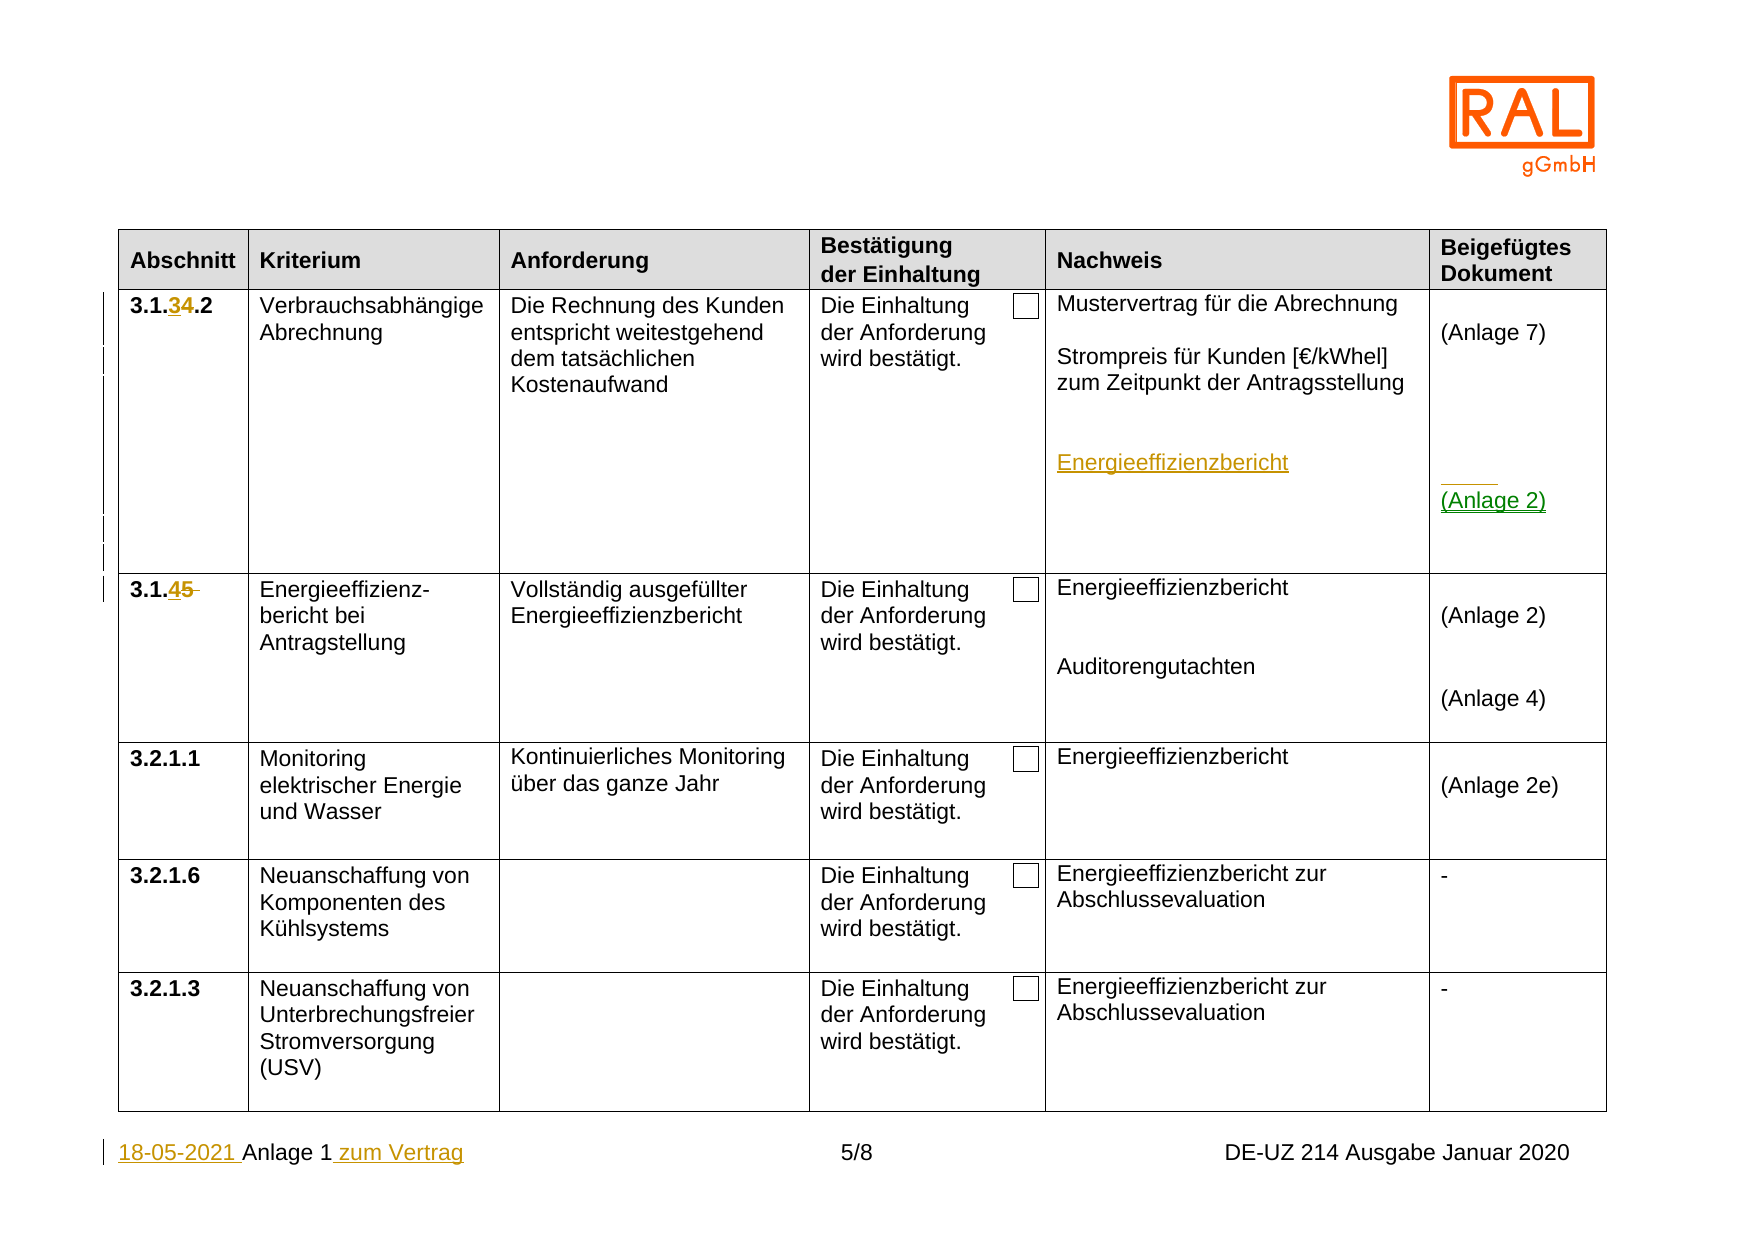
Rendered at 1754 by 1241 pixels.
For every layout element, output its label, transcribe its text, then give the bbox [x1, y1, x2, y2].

table_cell Die Einhaltung der Anforderung wird bestätigt. [810, 860, 1001, 972]
table_cell (Anlage 2) (Anlage 4) [1430, 574, 1606, 742]
table_cell Monitoring elektrischer Energie und Wasser [249, 743, 499, 859]
table_cell Die Einhaltung der Anforderung wird bestätigt. [810, 743, 1001, 859]
table_header Anforderung [500, 230, 809, 289]
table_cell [810, 973, 1001, 1111]
table_cell [1001, 574, 1045, 742]
table_cell (Anlage 2e) [1430, 743, 1606, 859]
table_cell Verbrauchsabhängige Abrechnung [249, 290, 499, 573]
table_cell 3.2.1.6 [119, 860, 248, 972]
table_cell Die Rechnung des Kunden entspricht weitestgehend dem tatsächlichen Kostenaufwand [500, 290, 809, 573]
table_cell 3.1..2 [119, 290, 248, 573]
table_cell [1046, 973, 1429, 1111]
table_cell Energieeffizienzbericht zur Abschlussevaluation [1046, 860, 1429, 972]
table_header Kriterium [249, 230, 499, 289]
table_cell Die Einhaltung der Anforderung wird bestätigt. [810, 290, 1001, 573]
table_header [1001, 230, 1045, 289]
table_cell Neuanschaffung von Komponenten des Kühlsystems [249, 860, 499, 972]
table_cell Die Einhaltung der Anforderung wird bestätigt. [810, 574, 1001, 742]
table_cell [1001, 743, 1045, 859]
table_cell - [1430, 973, 1606, 1111]
table_cell Neuanschaffung von Unterbrechungsfreier Stromversorgung (USV) [249, 973, 499, 1111]
table_cell 3.1. [119, 574, 248, 742]
table_cell Mustervertrag für die Abrechnung Strompreis für Kunden [€/kWhel] zum Zeitpunkt der Antragsstellung [1046, 290, 1429, 573]
table_cell 3.2.1.3 [119, 973, 248, 1111]
table_header Abschnitt [119, 230, 248, 289]
table_cell Energieeffizienzbericht Auditorengutachten [1046, 574, 1429, 742]
table_cell Kontinuierliches Monitoring über das ganze Jahr [500, 743, 809, 859]
table_cell [500, 973, 809, 1111]
table_cell 3.2.1.1 [119, 743, 248, 859]
table_cell [1001, 290, 1045, 573]
table_cell Energieeffizienz-bericht bei Antragstellung [249, 574, 499, 742]
table_header Beigefügtes Dokument [1430, 230, 1606, 289]
table_cell - [1430, 860, 1606, 972]
table_cell [500, 860, 809, 972]
table_cell Vollständig ausgefüllter Energieeffizienzbericht [500, 574, 809, 742]
table_cell (Anlage 7) [1430, 290, 1606, 573]
table_cell [1001, 860, 1045, 972]
table_cell Energieeffizienzbericht [1046, 743, 1429, 859]
table_header Nachweis [1046, 230, 1429, 289]
table_header Bestätigung der Einhaltung [810, 230, 1001, 289]
table_cell [1001, 973, 1045, 1111]
